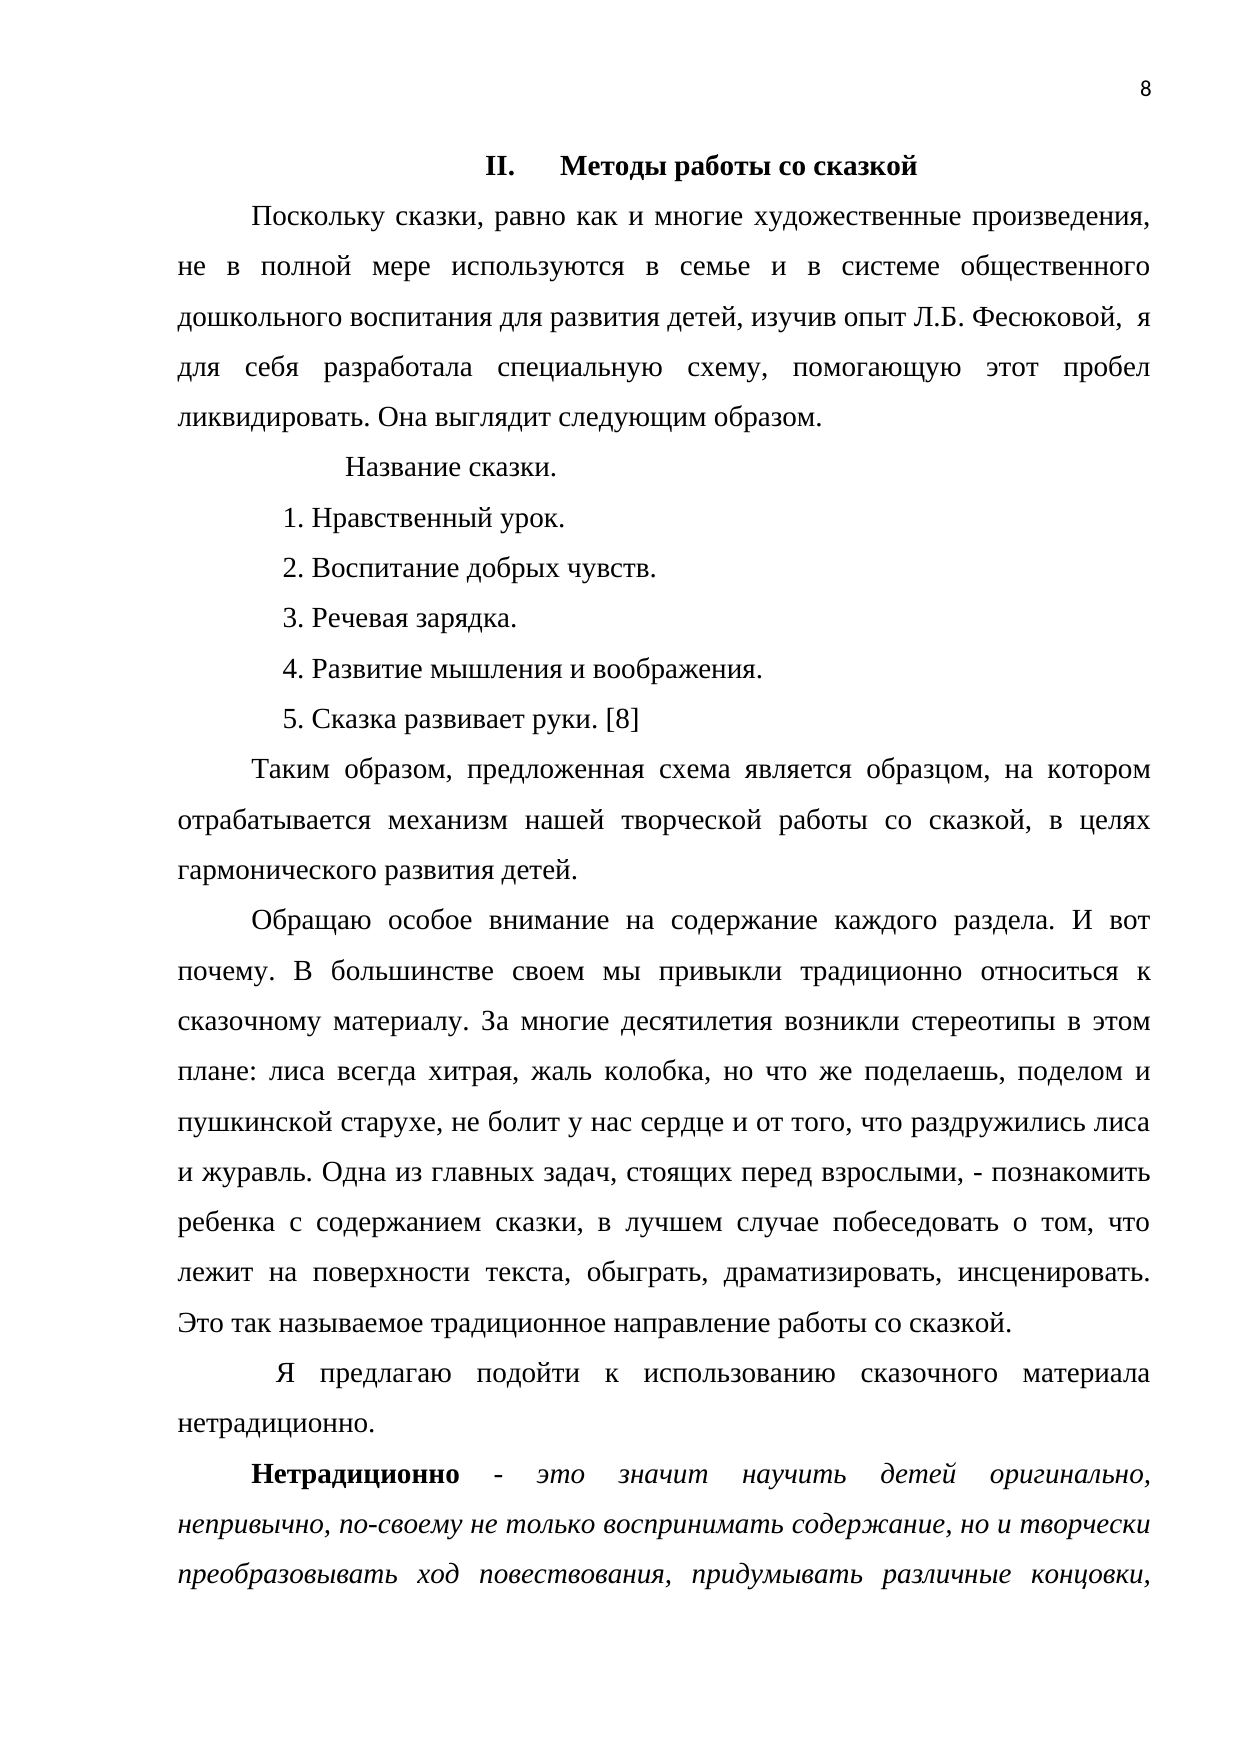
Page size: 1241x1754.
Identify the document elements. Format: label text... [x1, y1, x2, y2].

text Таким образом, предложенная схема является образцом, на котором отрабатывается механизм нашей творческой работы со сказкой, в целях гармонического развития детей. [177, 751, 1152, 886]
subtitle Название сказки. [271, 449, 1152, 483]
text Обращаю особое внимание на содержание каждого раздела. И вот почему. В большинстве своем мы привыкли традиционно относиться к сказочному материалу. За многие десятилетия возникли стереотипы в этом плане: лиса всегда хитрая, жаль колобка, но что же поделаешь, поделом и пушкинской старухе, не болит у нас сердце и от того, что раздружились лиса и журавль. Одна из главных задач, стоящих перед взрослыми, - познакомить ребенка с содержанием сказки, в лучшем случае побеседовать о том, что лежит на поверхности текста, обыграть, драматизировать, инсценировать. Это так называемое традиционное направление работы со сказкой. [177, 902, 1152, 1338]
text Я предлагаю подойти к использованию сказочного материала нетрадиционно. [177, 1355, 1152, 1439]
subtitle 3. Речевая зарядка. [208, 601, 1152, 634]
subtitle 1. Нравственный урок. [208, 500, 1152, 533]
subtitle 5. Сказка развивает руки. [8] [208, 701, 1152, 735]
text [177, 1456, 1152, 1590]
text Поскольку сказки, равно как и многие художественные произведения, не в полной мере используются в семье и в системе общественного дошкольного воспитания для развития детей, изучив опыт Л.Б. Фесюковой, я для себя разработала специальную схему, помогающую этот пробел ликвидировать. Она выглядит следующим образом. [177, 198, 1152, 433]
subtitle 4. Развитие мышления и воображения. [208, 651, 1152, 684]
list Методы работы со сказкой [251, 148, 1152, 181]
subtitle 2. Воспитание добрых чувств. [208, 550, 1152, 584]
